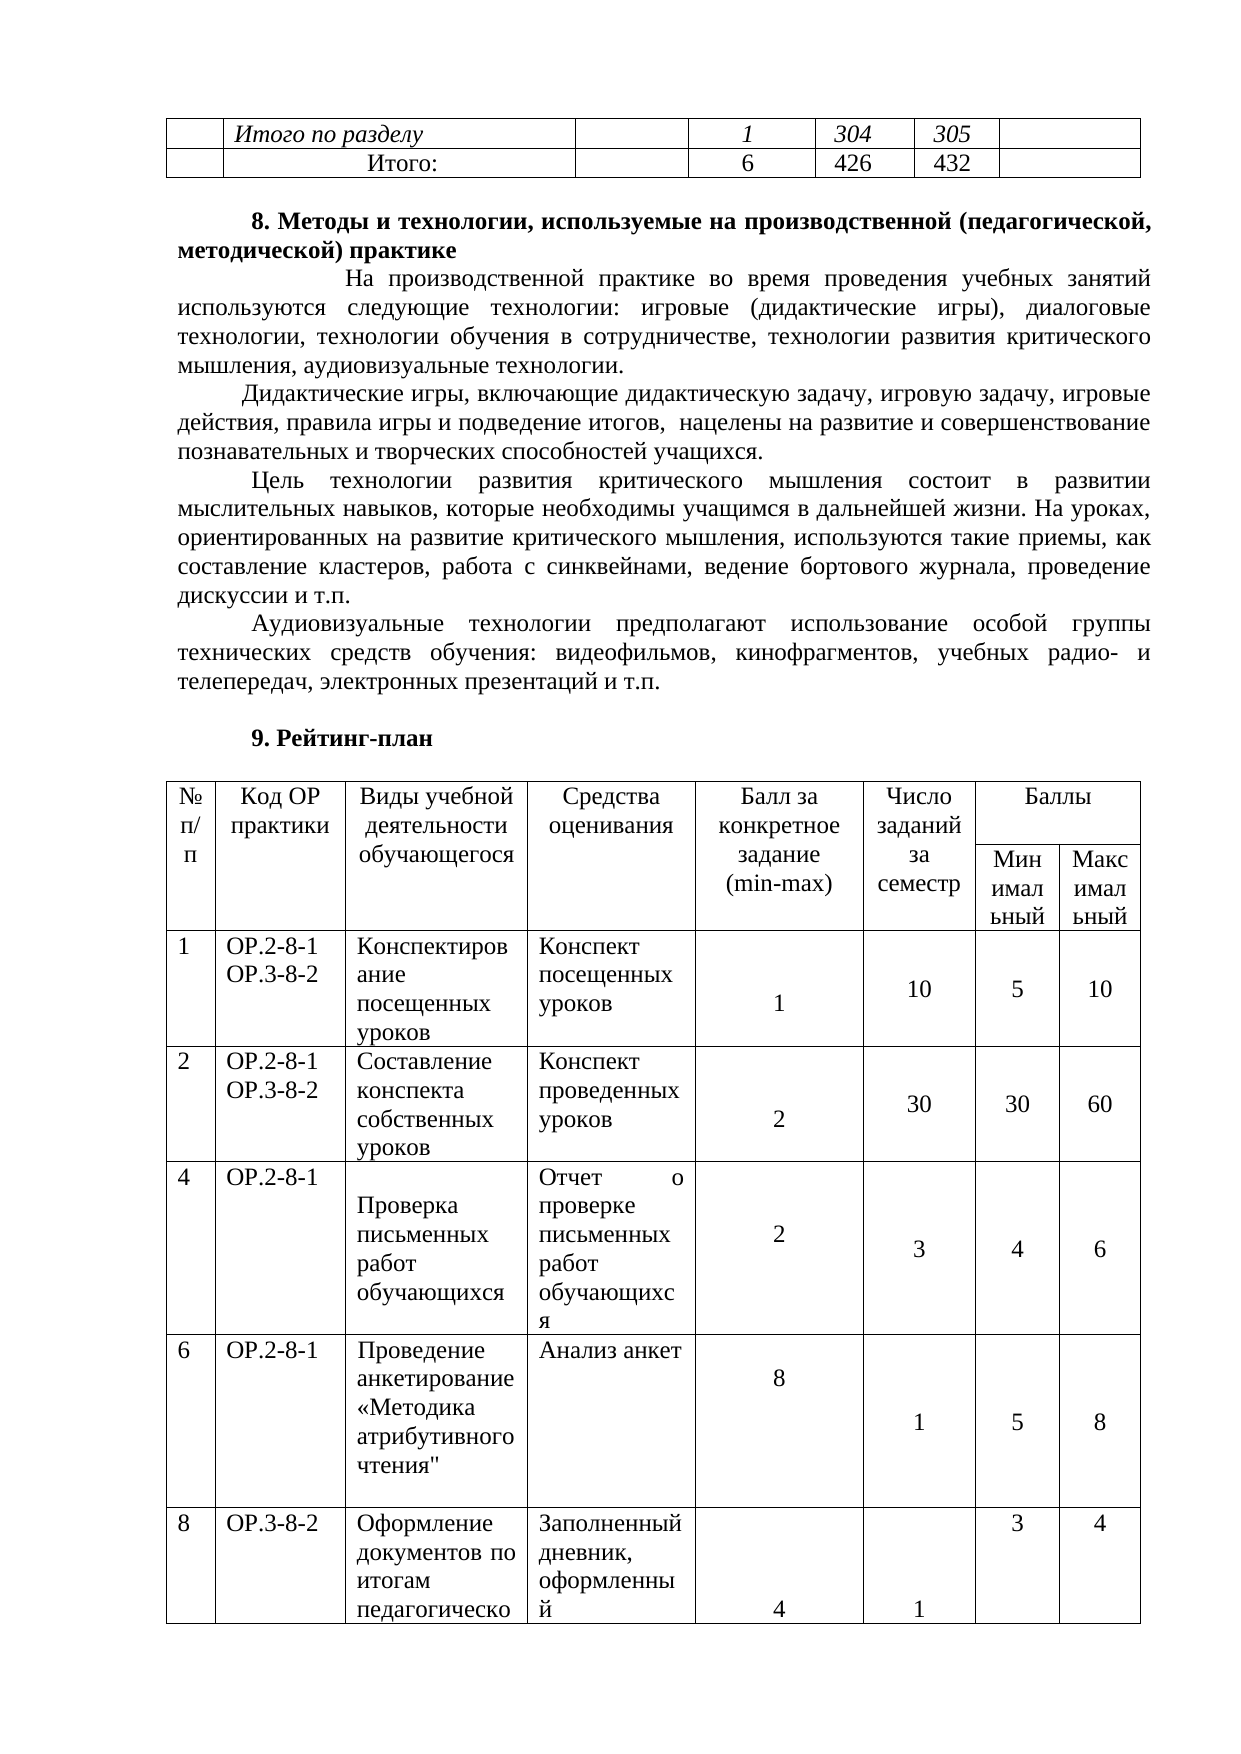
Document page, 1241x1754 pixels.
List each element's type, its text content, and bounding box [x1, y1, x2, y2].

table_header Баллы [976, 782, 1140, 843]
table_cell 1 [864, 1508, 975, 1623]
table_cell Проведение анкетирование «Методика атрибутивного чтения" [346, 1335, 527, 1507]
table_cell 30 [864, 1047, 975, 1161]
table_cell 2 [696, 1047, 863, 1161]
text 9. Рейтинг-план [177, 723, 1152, 752]
table_cell 6 [1060, 1162, 1140, 1334]
table_cell 6 [689, 149, 815, 177]
text На производственной практике во время проведения учебных занятий используются следующие технологии: игровые (дидактические игры), диалоговые технологии, технологии обучения в сотрудничестве, технологии развития критического мышления, аудиовизуальные технологии. [177, 263, 1152, 378]
table_cell Итого: [224, 149, 575, 177]
table_cell [1000, 149, 1140, 177]
table_cell ОР.3-8-2 [216, 1508, 345, 1623]
table_cell 10 [864, 931, 975, 1046]
table_cell ОР.2-8-1 ОР.3-8-2 [216, 1047, 345, 1161]
table_cell 4 [976, 1162, 1059, 1334]
table_cell 1 [167, 931, 215, 1046]
text 8. Методы и технологии, используемые на производственной (педагогической, методической) практике [177, 206, 1152, 263]
table_cell 4 [1060, 1508, 1140, 1623]
table_cell [167, 119, 223, 147]
table_cell 426 [816, 149, 914, 177]
text Цель технологии развития критического мышления состоит в развитии мыслительных навыков, которые необходимы учащимся в дальнейшей жизни. На уроках, ориентированных на развитие критического мышления, используются такие приемы, как составление кластеров, работа с синквейнами, ведение бортового журнала, проведение дискуссии и т.п. [177, 465, 1152, 608]
table_cell 1 [696, 931, 863, 1046]
table_cell 8 [696, 1335, 863, 1507]
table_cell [346, 1508, 527, 1623]
table_cell 3 [864, 1162, 975, 1334]
table_header Виды учебной деятельности обучающегося [346, 782, 527, 930]
table_cell 30 [976, 1047, 1059, 1161]
table_cell 1 [864, 1335, 975, 1507]
table_header Число заданий за семестр [864, 782, 975, 930]
table_cell Отчет о проверке письменных работ обучающихся [528, 1162, 695, 1334]
table_cell [576, 149, 688, 177]
table_cell 6 [167, 1335, 215, 1507]
table_cell [1000, 119, 1140, 147]
table_cell ОР.2-8-1 [216, 1162, 345, 1334]
table_cell 2 [696, 1162, 863, 1334]
table_cell 8 [167, 1508, 215, 1623]
table_cell ОР.2-8-1 [216, 1335, 345, 1507]
table_cell [576, 119, 688, 147]
table_cell 10 [1060, 931, 1140, 1046]
table_cell 60 [1060, 1047, 1140, 1161]
table_cell 4 [696, 1508, 863, 1623]
table_cell 4 [167, 1162, 215, 1334]
table_cell [167, 149, 223, 177]
table_cell 2 [167, 1047, 215, 1161]
table_cell Составление конспекта собственных уроков [346, 1047, 527, 1161]
table_cell 5 [976, 1335, 1059, 1507]
table_cell 5 [976, 931, 1059, 1046]
table_cell 304 [816, 119, 914, 147]
table_header Код ОР практики [216, 782, 345, 930]
table_header Средства оценивания [528, 782, 695, 930]
table_header Балл за конкретное задание (min-max) [696, 782, 863, 930]
table_cell 305 [915, 119, 999, 147]
table_cell Анализ анкет [528, 1335, 695, 1507]
table_cell Конспект проведенных уроков [528, 1047, 695, 1161]
table_cell 432 [915, 149, 999, 177]
table_cell Минимальный [976, 845, 1059, 930]
text Аудиовизуальные технологии предполагают использование особой группы технических средств обучения: видеофильмов, кинофрагментов, учебных радио- и телепередач, электронных презентаций и т.п. [177, 608, 1152, 695]
table_cell Конспект посещенных уроков [528, 931, 695, 1046]
table_cell Проверка письменных работ обучающихся [346, 1162, 527, 1334]
table_cell 3 [976, 1508, 1059, 1623]
table_cell ОР.2-8-1 ОР.3-8-2 [216, 931, 345, 1046]
table_cell Конспектирование посещенных уроков [346, 931, 527, 1046]
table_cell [528, 1508, 695, 1623]
table_cell 1 [689, 119, 815, 147]
table_cell Максимальный [1060, 845, 1140, 930]
table_cell 8 [1060, 1335, 1140, 1507]
text Дидактические игры, включающие дидактическую задачу, игровую задачу, игровые действия, правила игры и подведение итогов, нацелены на развитие и совершенствование познавательных и творческих способностей учащихся. [177, 378, 1152, 465]
table_cell Итого по разделу [224, 119, 575, 147]
table_header № п/п [167, 782, 215, 930]
